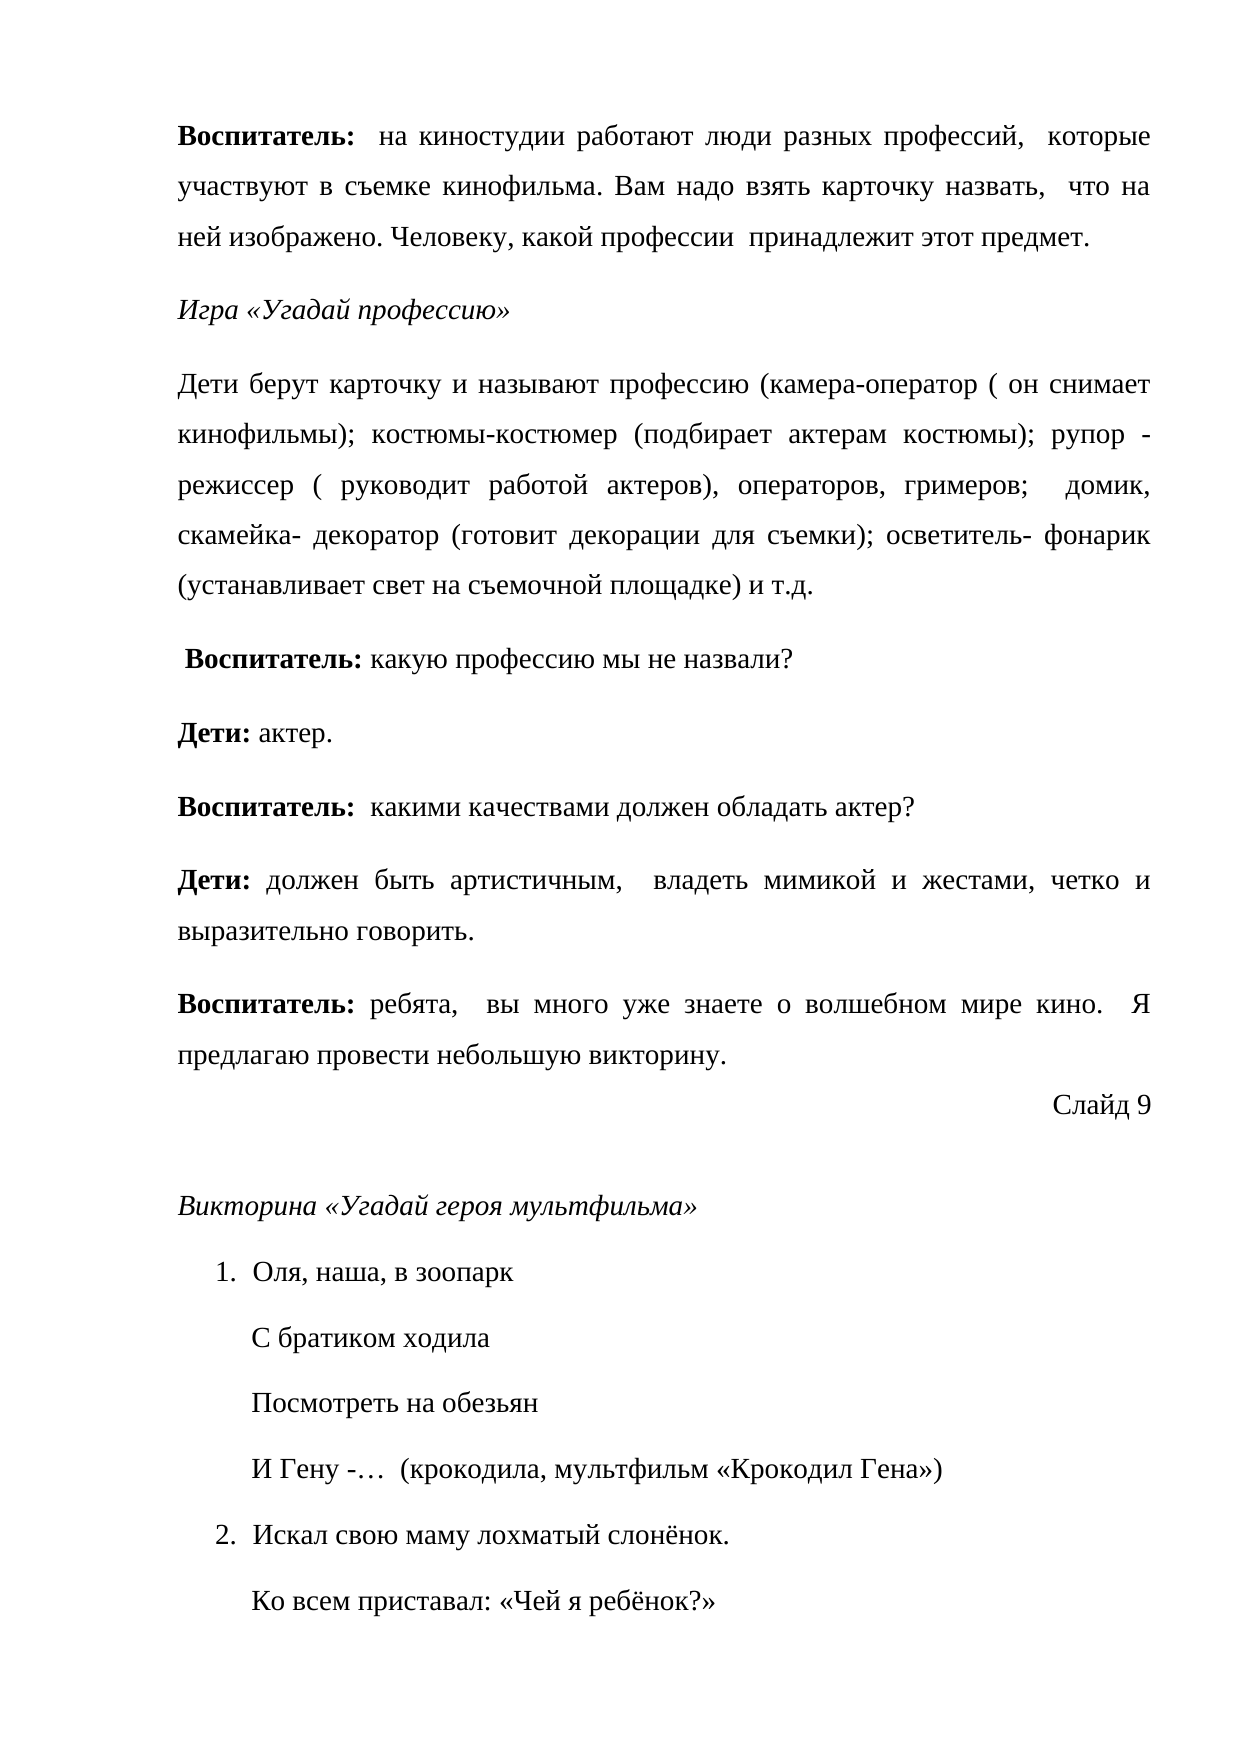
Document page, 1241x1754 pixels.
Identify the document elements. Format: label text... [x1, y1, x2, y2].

text Ко всем приставал: «Чей я ребёнок?» [251, 1583, 1152, 1617]
text Викторина «Угадай героя мультфильма» [177, 1188, 1152, 1221]
text Посмотреть на обезьян [251, 1386, 1152, 1419]
text Воспитатель: какую профессию мы не назвали? [177, 641, 1152, 675]
text И Гену -… (крокодила, мультфильм «Крокодил Гена») [251, 1452, 1152, 1485]
text Дети: должен быть артистичным, владеть мимикой и жестами, четко и выразительно говорить. [177, 862, 1152, 946]
text Дети: актер. [177, 715, 1152, 748]
text Дети берут карточку и называют профессию (камера-оператор ( он снимает кинофильмы); костюмы-костюмер (подбирает актерам костюмы); рупор -режиссер ( руководит работой актеров), операторов, гримеров; домик, скамейка- декоратор (готовит декорации для съемки); осветитель- фонарик (устанавливает свет на съемочной площадке) и т.д. [177, 366, 1152, 601]
text Слайд 9 [177, 1087, 1152, 1121]
text Воспитатель: ребята, вы много уже знаете о волшебном мире кино. Я предлагаю провести небольшую викторину. [177, 987, 1152, 1070]
text Игра «Угадай профессию» [177, 292, 1152, 326]
text Воспитатель: на киностудии работают люди разных профессий, которые участвуют в съемке кинофильма. Вам надо взять карточку назвать, что на ней изображено. Человеку, какой профессии принадлежит этот предмет. [177, 118, 1152, 252]
list Оля, наша, в зоопарк [215, 1254, 1152, 1287]
text С братиком ходила [251, 1320, 1152, 1353]
list Искал свою маму лохматый слонёнок. [215, 1517, 1152, 1551]
text Воспитатель: какими качествами должен обладать актер? [177, 789, 1152, 822]
